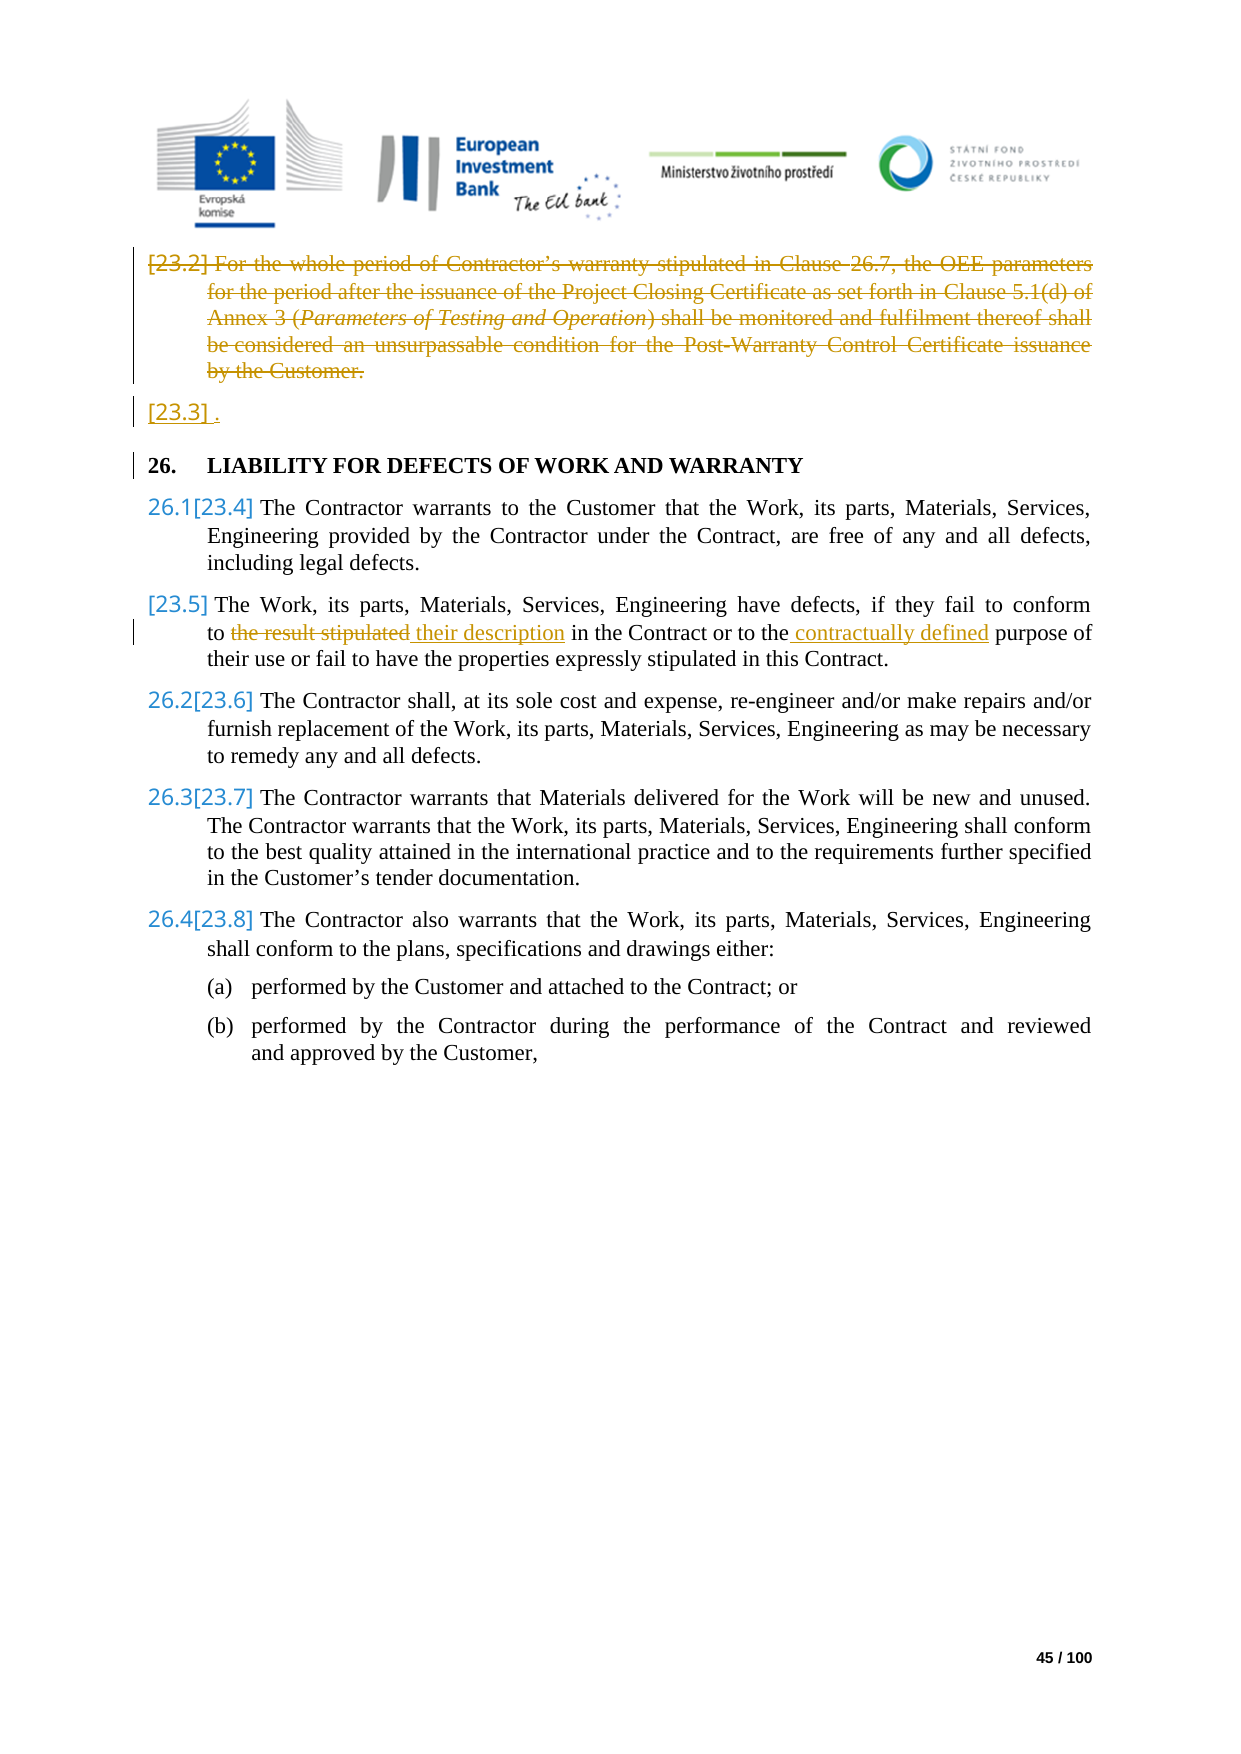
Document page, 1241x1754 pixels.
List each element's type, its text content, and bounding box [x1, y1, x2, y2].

text The Contractor also warrants that the Work, its parts, Materials, Services, Engineering shall conform to the plans, specifications and drawings either: [148, 903, 1092, 961]
text The Work, its parts, Materials, Services, Engineering have defects, if they fail to conform to in the Contract or to the purpose of their use or fail to have the properties expressly stipulated in this Contract. [148, 588, 1092, 672]
picture [147, 87, 1093, 235]
text performed by the Customer and attached to the Contract; or [207, 973, 1092, 1000]
text The Contractor warrants to the Customer that the Work, its parts, Materials, Services, Engineering provided by the Contractor under the Contract, are free of any and all defects, including legal defects. [148, 491, 1092, 575]
text performed by the Contractor during the performance of the Contract and reviewed and approved by the Customer, [207, 1012, 1092, 1065]
text The Contractor warrants that Materials delivered for the Work will be new and unused. The Contractor warrants that the Work, its parts, Materials, Services, Engineering shall conform to the best quality attained in the international practice and to the requirements further specified in the Customer’s tender documentation. [148, 781, 1092, 891]
text The Contractor shall, at its sole cost and expense, re-engineer and/or make repairs and/or furnish replacement of the Work, its parts, Materials, Services, Engineering as may be necessary to remedy any and all defects. [148, 684, 1092, 768]
subtitle Liability for defects of Work and warranty [148, 452, 1092, 479]
